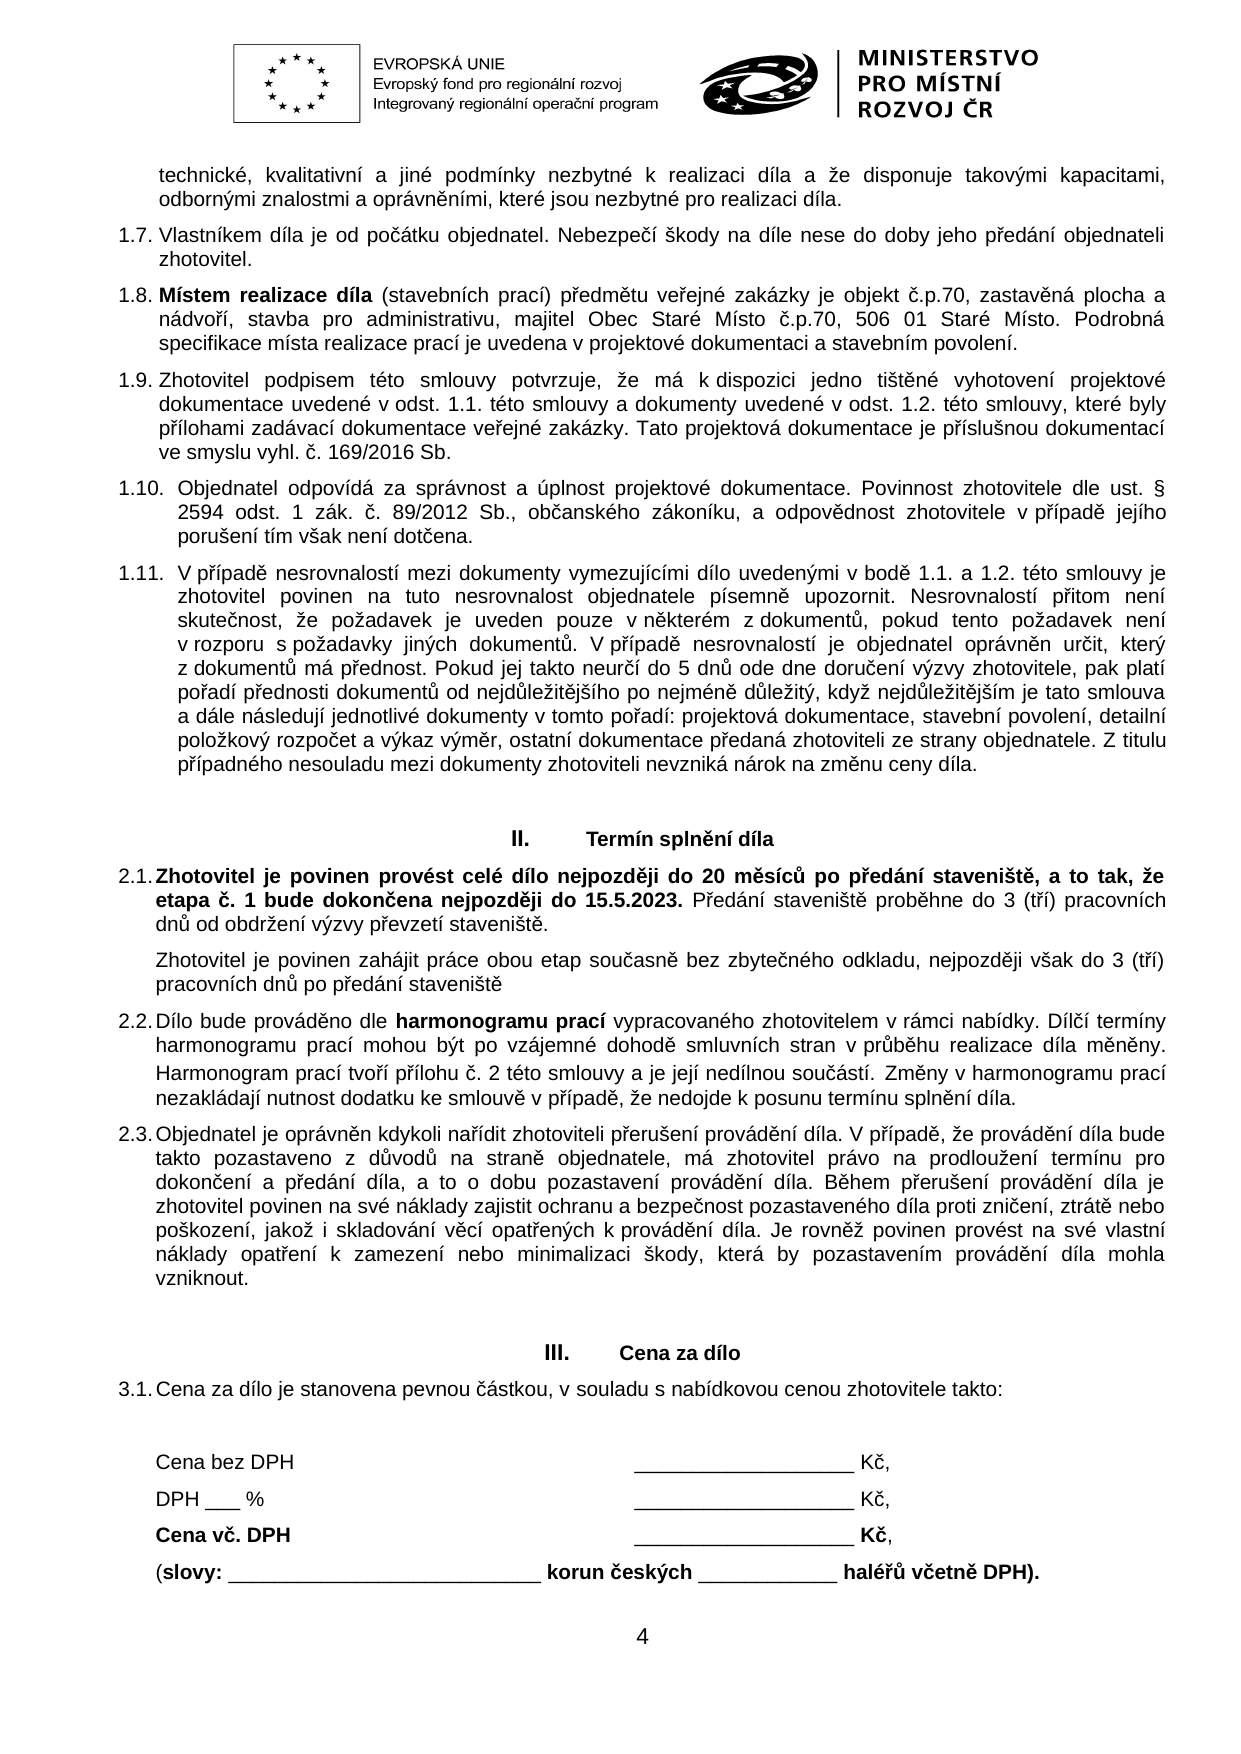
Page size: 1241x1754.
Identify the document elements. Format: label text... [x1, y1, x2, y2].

list Zhotovitel je povinen zahájit práce obou etap současně bez zbytečného odkladu, nejpozději však do 3 (tří) pracovních dnů po předání staveniště [155, 948, 1167, 996]
list DPH ___ % ___________________ Kč, [155, 1487, 1167, 1511]
list V případě nesrovnalostí mezi dokumenty vymezujícími dílo uvedenými v bodě 1.1. a 1.2. této smlouvy je zhotovitel povinen na tuto nesrovnalost objednatele písemně upozornit. Nesrovnalostí přitom není skutečnost, že požadavek je uveden pouze v některém z dokumentů, pokud tento požadavek není v rozporu s požadavky jiných dokumentů. V případě nesrovnalostí je objednatel oprávněn určit, který z dokumentů má přednost. Pokud jej takto neurčí do 5 dnů ode dne doručení výzvy zhotovitele, pak platí pořadí přednosti dokumentů od nejdůležitějšího po nejméně důležitý, když nejdůležitějším je tato smlouva a dále následují jednotlivé dokumenty v tomto pořadí: projektová dokumentace, stavební povolení, detailní položkový rozpočet a výkaz výměr, ostatní dokumentace předaná zhotoviteli ze strany objednatele. Z titulu případného nesouladu mezi dokumenty zhotoviteli nevzniká nárok na změnu ceny díla. [118, 560, 1167, 776]
picture [205, 17, 1066, 149]
subtitle Cena za dílo [118, 1338, 1167, 1365]
list Zhotovitel je povinen provést celé dílo nejpozději do 20 měsíců po předání staveniště, a to tak, že etapa č. 1 bude dokončena nejpozději do 15.5.2023. Předání staveniště proběhne do 3 (tří) pracovních dnů od obdržení výzvy převzetí staveniště. [118, 864, 1167, 936]
subtitle Termín splnění díla [118, 825, 1167, 851]
list Objednatel je oprávněn kdykoli nařídit zhotoviteli přerušení provádění díla. V případě, že provádění díla bude takto pozastaveno z důvodů na straně objednatele, má zhotovitel právo na prodloužení termínu pro dokončení a předání díla, a to o dobu pozastavení provádění díla. Během přerušení provádění díla je zhotovitel povinen na své náklady zajistit ochranu a bezpečnost pozastaveného díla proti zničení, ztrátě nebo poškození, jakož i skladování věcí opatřených k provádění díla. Je rovněž povinen provést na své vlastní náklady opatření k zamezení nebo minimalizaci škody, která by pozastavením provádění díla mohla vzniknout. [118, 1122, 1167, 1289]
list (slovy: ___________________________ korun českých ____________ haléřů včetně DPH). [155, 1559, 1167, 1583]
list Vlastníkem díla je od počátku objednatel. Nebezpečí škody na díle nese do doby jeho předání objednateli zhotovitel. [118, 223, 1167, 271]
list Dílo bude prováděno dle harmonogramu prací vypracovaného zhotovitelem v rámci nabídky. Dílčí termíny harmonogramu prací mohou být po vzájemné dohodě smluvních stran v průběhu realizace díla měněny. Harmonogram prací tvoří přílohu č. 2 této smlouvy a je její nedílnou součástí. Změny v harmonogramu prací nezakládají nutnost dodatku ke smlouvě v případě, že nedojde k posunu termínu splnění díla. [118, 1009, 1167, 1109]
list Místem realizace díla (stavebních prací) předmětu veřejné zakázky je objekt č.p.70, zastavěná plocha a nádvoří, stavba pro administrativu, majitel Obec Staré Místo č.p.70, 506 01 Staré Místo. Podrobná specifikace místa realizace prací je uvedena v projektové dokumentaci a stavebním povolení. [118, 283, 1167, 355]
list Zhotovitel podpisem této smlouvy potvrzuje, že má k dispozici jedno tištěné vyhotovení projektové dokumentace uvedené v odst. 1.1. této smlouvy a dokumenty uvedené v odst. 1.2. této smlouvy, které byly přílohami zadávací dokumentace veřejné zakázky. Tato projektová dokumentace je příslušnou dokumentací ve smyslu vyhl. č. 169/2016 Sb. [118, 368, 1167, 463]
list Cena vč. DPH ___________________ Kč, [155, 1523, 1167, 1547]
list Cena bez DPH ___________________ Kč, [155, 1450, 1167, 1474]
list Cena za dílo je stanovena pevnou částkou, v souladu s nabídkovou cenou zhotovitele takto: [118, 1377, 1167, 1401]
list Objednatel odpovídá za správnost a úplnost projektové dokumentace. Povinnost zhotovitele dle ust. § 2594 odst. 1 zák. č. 89/2012 Sb., občanského zákoníku, a odpovědnost zhotovitele v případě jejího porušení tím však není dotčena. [118, 476, 1167, 548]
